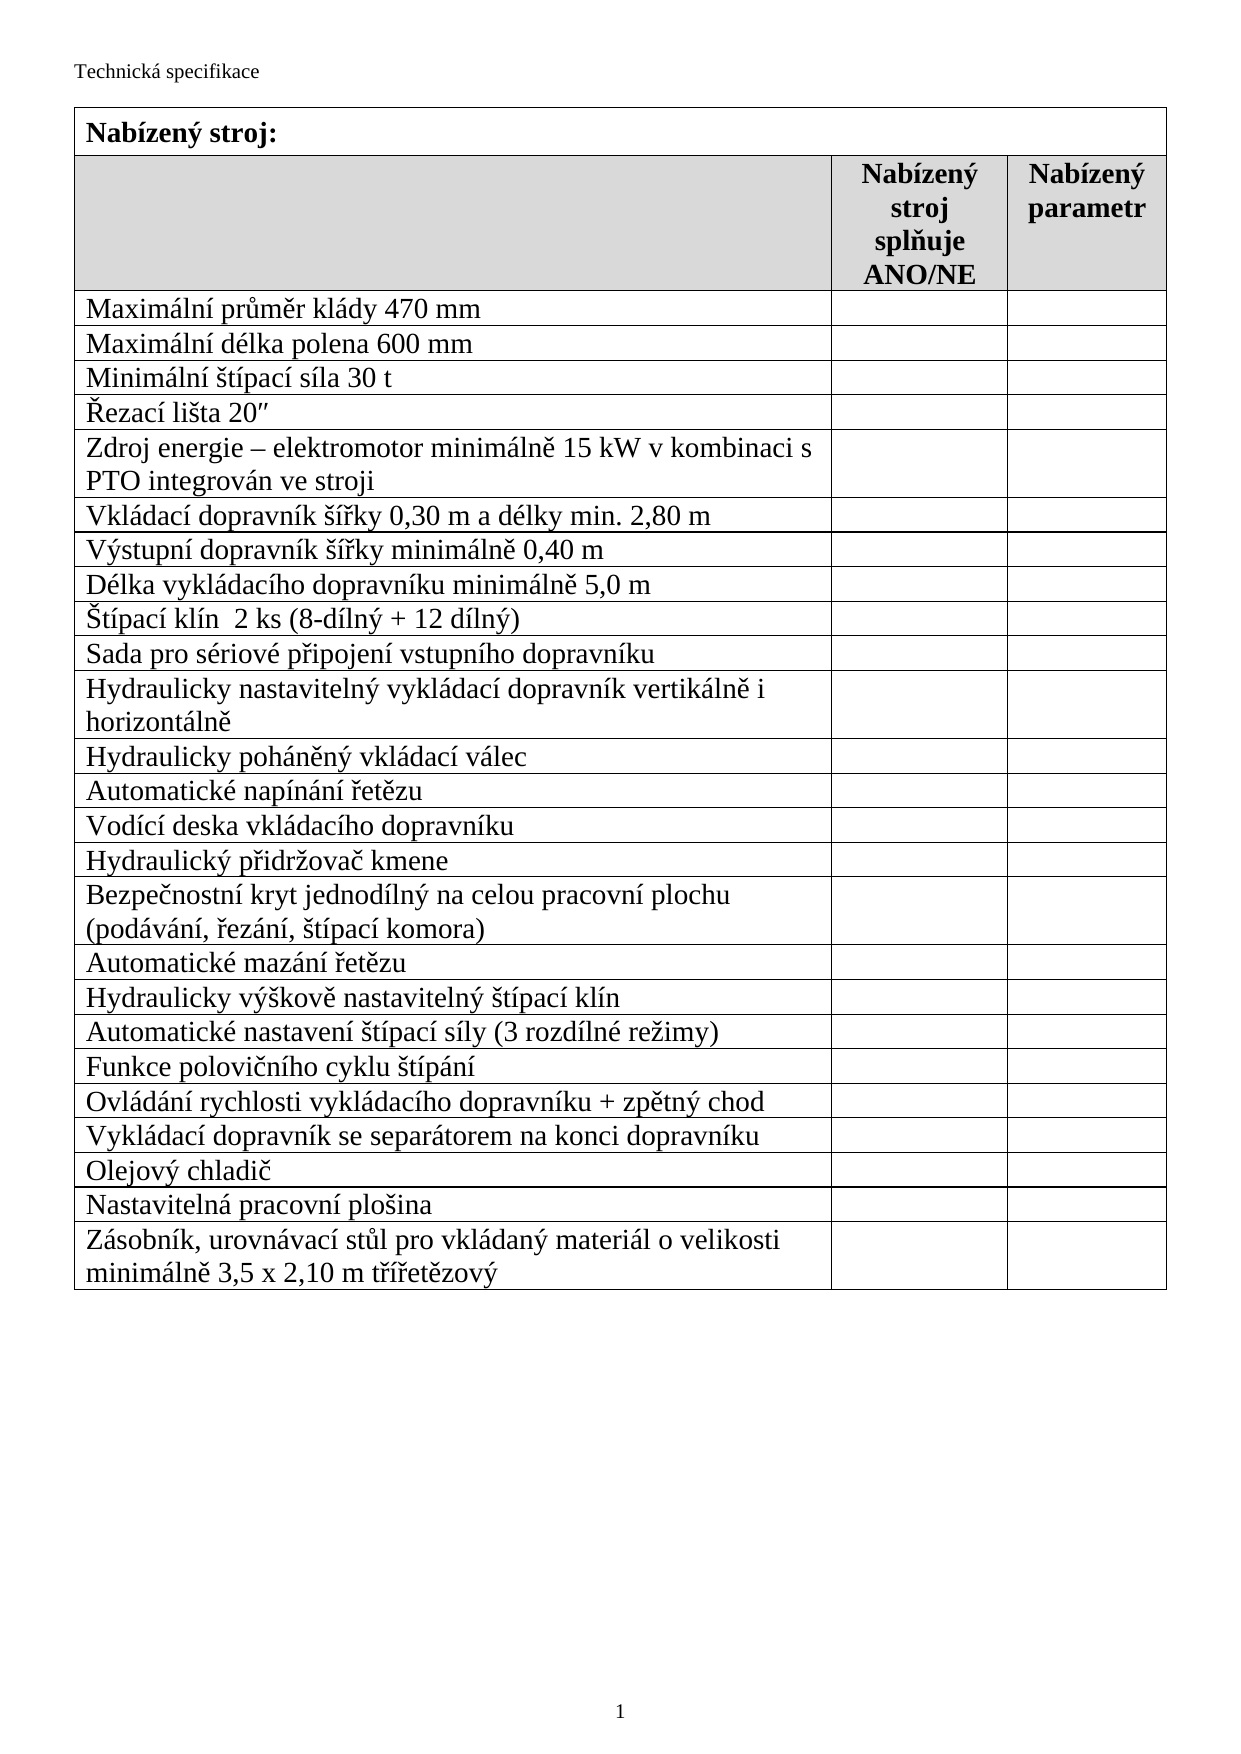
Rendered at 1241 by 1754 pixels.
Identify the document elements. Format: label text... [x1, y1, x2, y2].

table_cell [1008, 1049, 1166, 1083]
table_cell Bezpečnostní kryt jednodílný na celou pracovní plochu (podávání, řezání, štípací komora) [75, 877, 831, 944]
table_cell Nabízený stroj splňuje ANO/NE [832, 156, 1007, 290]
table_cell [832, 671, 1007, 738]
table_cell Automatické napínání řetězu [75, 774, 831, 807]
table_cell [1008, 1084, 1166, 1117]
table_cell Délka vykládacího dopravníku minimálně 5,0 m [75, 567, 831, 601]
table_cell [832, 395, 1007, 429]
table_cell [832, 1153, 1007, 1186]
table_cell [1008, 1188, 1166, 1221]
table_cell [832, 361, 1007, 394]
table_cell Automatické nastavení štípací síly (3 rozdílné režimy) [75, 1015, 831, 1048]
table_cell Hydraulicky nastavitelný vykládací dopravník vertikálně i horizontálně [75, 671, 831, 738]
table_cell Hydraulicky výškově nastavitelný štípací klín [75, 980, 831, 1013]
table_cell [832, 774, 1007, 807]
table_cell [832, 1015, 1007, 1048]
table_cell [1008, 877, 1166, 944]
table_cell Vodící deska vkládacího dopravníku [75, 808, 831, 842]
table_cell [1008, 498, 1166, 531]
table_cell [832, 1084, 1007, 1117]
table_cell Hydraulicky poháněný vkládací válec [75, 739, 831, 772]
table_cell [832, 326, 1007, 359]
table_cell [832, 1049, 1007, 1083]
table_cell [1008, 945, 1166, 979]
table_cell Zdroj energie – elektromotor minimálně 15 kW v kombinaci s PTO integrován ve stroji [75, 430, 831, 497]
table_cell [832, 636, 1007, 670]
table_cell Zásobník, urovnávací stůl pro vkládaný materiál o velikosti minimálně 3,5 x 2,10 m třířetězový [75, 1222, 831, 1289]
table_cell [1008, 1118, 1166, 1152]
table_cell [1008, 567, 1166, 601]
table_cell [1008, 326, 1166, 359]
table_cell Štípací klín 2 ks (8-dílný + 12 dílný) [75, 602, 831, 635]
table_cell [832, 1118, 1007, 1152]
table_cell [832, 945, 1007, 979]
table_cell Ovládání rychlosti vykládacího dopravníku + zpětný chod [75, 1084, 831, 1117]
table_cell Sada pro sériové připojení vstupního dopravníku [75, 636, 831, 670]
table_cell [832, 1222, 1007, 1289]
table_cell [1008, 1222, 1166, 1289]
text Technická specifikace [74, 59, 1167, 83]
table_cell [1008, 636, 1166, 670]
table_cell Řezací lišta 20ʺ [75, 395, 831, 429]
table_cell [832, 808, 1007, 842]
table_cell [1008, 533, 1166, 566]
table_cell [1008, 671, 1166, 738]
table_cell [1008, 808, 1166, 842]
table_cell [1008, 395, 1166, 429]
table_cell [1008, 1015, 1166, 1048]
table_cell Funkce polovičního cyklu štípání [75, 1049, 831, 1083]
table_cell [832, 533, 1007, 566]
table_cell [832, 1188, 1007, 1221]
table_cell [1008, 361, 1166, 394]
table_cell [832, 739, 1007, 772]
table_cell [1008, 843, 1166, 876]
table_cell [832, 430, 1007, 497]
table_cell [832, 843, 1007, 876]
table_cell [1008, 602, 1166, 635]
table_cell [832, 980, 1007, 1013]
table_cell [832, 567, 1007, 601]
table_cell Nabízený parametr [1008, 156, 1166, 290]
table_cell Výstupní dopravník šířky minimálně 0,40 m [75, 533, 831, 566]
table_cell Maximální průměr klády 470 mm [75, 291, 831, 325]
table_cell [832, 602, 1007, 635]
table_cell Automatické mazání řetězu [75, 945, 831, 979]
table_cell [832, 291, 1007, 325]
table_cell [75, 156, 831, 290]
table_header Nabízený stroj: [75, 108, 1166, 155]
table_cell [1008, 980, 1166, 1013]
table_cell Minimální štípací síla 30 t [75, 361, 831, 394]
table_cell [1008, 774, 1166, 807]
table_cell [1008, 430, 1166, 497]
table_cell Maximální délka polena 600 mm [75, 326, 831, 359]
table_cell Hydraulický přidržovač kmene [75, 843, 831, 876]
table_cell [1008, 1153, 1166, 1186]
table_cell [1008, 291, 1166, 325]
table_cell Olejový chladič [75, 1153, 831, 1186]
table_cell [1008, 739, 1166, 772]
table_cell Nastavitelná pracovní plošina [75, 1188, 831, 1221]
table_cell Vkládací dopravník šířky 0,30 m a délky min. 2,80 m [75, 498, 831, 531]
table_cell Vykládací dopravník se separátorem na konci dopravníku [75, 1118, 831, 1152]
table_cell [832, 498, 1007, 531]
table_cell [832, 877, 1007, 944]
